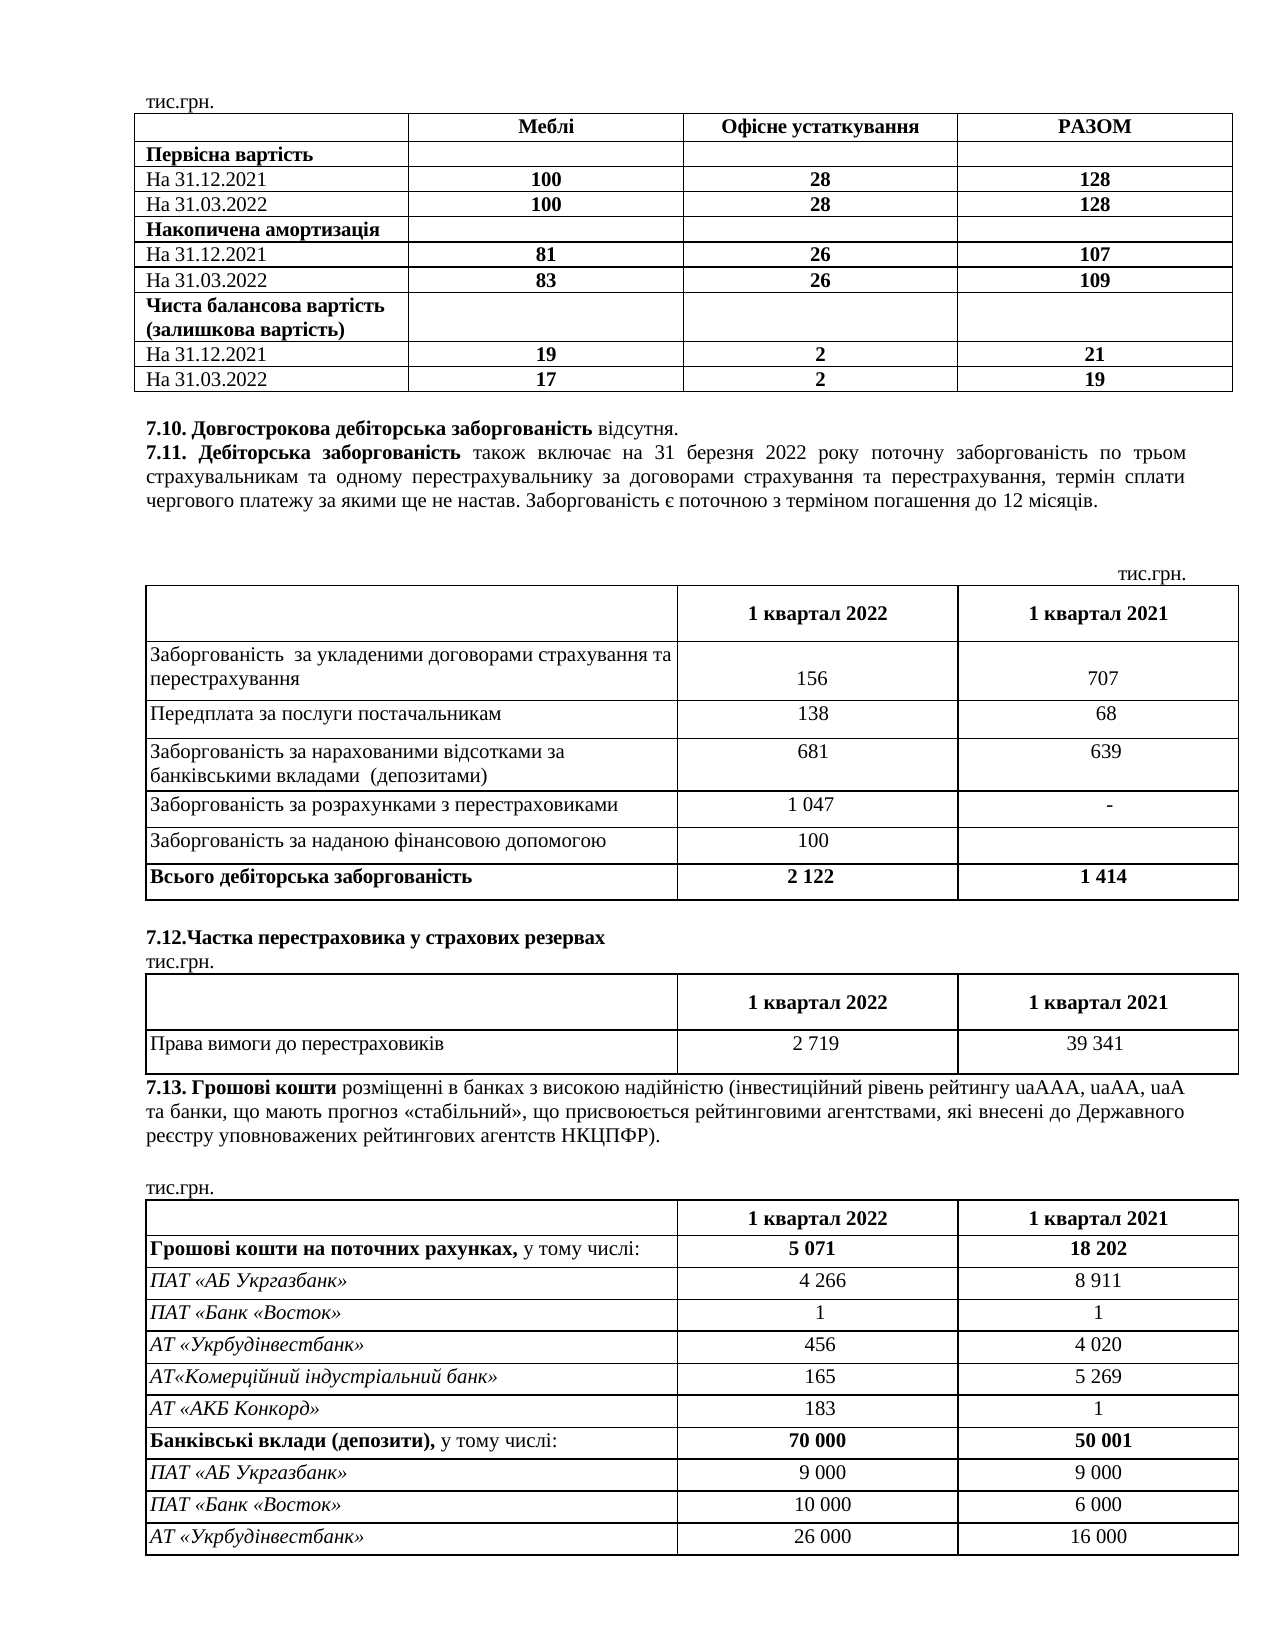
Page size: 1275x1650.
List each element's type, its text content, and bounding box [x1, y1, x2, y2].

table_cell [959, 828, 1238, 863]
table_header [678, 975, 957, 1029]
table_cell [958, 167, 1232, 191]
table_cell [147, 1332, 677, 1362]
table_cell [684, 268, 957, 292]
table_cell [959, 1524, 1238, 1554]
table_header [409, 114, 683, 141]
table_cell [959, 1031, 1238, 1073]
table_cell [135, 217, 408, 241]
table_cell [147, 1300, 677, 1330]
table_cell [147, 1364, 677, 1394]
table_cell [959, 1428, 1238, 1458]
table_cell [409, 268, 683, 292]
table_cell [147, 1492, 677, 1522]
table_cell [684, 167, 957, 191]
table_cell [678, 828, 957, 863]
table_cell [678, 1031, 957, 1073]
text 7.10. Довгострокова дебіторська заборгованість відсутня. [146, 416, 1186, 440]
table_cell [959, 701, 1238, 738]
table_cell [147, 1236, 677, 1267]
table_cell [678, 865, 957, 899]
text 7.12.Частка перестраховика у страхових резервах тис.грн. [146, 925, 1186, 973]
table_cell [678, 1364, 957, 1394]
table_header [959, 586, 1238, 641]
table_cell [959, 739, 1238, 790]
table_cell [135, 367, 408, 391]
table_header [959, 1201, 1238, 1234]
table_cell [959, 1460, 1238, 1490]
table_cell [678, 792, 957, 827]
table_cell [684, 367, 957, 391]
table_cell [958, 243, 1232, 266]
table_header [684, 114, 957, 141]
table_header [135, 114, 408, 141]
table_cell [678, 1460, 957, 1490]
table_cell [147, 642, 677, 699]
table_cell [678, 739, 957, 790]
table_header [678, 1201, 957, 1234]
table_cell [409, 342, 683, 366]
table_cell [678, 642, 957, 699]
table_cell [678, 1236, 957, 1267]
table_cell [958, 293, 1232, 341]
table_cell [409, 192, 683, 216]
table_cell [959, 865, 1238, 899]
text тис.грн. [146, 1147, 1186, 1199]
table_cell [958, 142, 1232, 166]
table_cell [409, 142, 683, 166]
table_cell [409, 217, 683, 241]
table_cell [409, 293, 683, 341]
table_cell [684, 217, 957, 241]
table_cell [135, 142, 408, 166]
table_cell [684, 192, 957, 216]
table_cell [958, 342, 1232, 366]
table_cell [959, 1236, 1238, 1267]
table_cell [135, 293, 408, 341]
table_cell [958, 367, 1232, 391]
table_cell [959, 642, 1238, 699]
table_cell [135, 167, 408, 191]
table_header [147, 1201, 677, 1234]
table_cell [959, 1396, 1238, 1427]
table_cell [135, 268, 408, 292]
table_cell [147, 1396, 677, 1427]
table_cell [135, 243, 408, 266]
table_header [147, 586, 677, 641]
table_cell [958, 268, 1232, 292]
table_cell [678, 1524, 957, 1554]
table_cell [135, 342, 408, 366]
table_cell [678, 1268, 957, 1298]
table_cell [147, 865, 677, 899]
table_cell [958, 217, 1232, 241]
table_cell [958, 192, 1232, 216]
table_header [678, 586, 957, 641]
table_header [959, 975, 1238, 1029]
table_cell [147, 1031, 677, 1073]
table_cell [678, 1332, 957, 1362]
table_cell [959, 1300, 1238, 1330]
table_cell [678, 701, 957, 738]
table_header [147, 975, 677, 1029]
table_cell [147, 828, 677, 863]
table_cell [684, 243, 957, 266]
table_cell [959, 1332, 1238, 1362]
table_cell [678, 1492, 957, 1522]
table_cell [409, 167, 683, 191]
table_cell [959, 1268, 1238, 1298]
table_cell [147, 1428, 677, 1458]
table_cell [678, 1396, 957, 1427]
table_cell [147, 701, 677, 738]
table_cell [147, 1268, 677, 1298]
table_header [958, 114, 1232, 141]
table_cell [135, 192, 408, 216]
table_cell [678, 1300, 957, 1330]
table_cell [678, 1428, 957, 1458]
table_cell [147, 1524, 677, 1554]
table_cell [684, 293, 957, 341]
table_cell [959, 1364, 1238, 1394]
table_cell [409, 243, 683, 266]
text тис.грн. [146, 560, 1186, 584]
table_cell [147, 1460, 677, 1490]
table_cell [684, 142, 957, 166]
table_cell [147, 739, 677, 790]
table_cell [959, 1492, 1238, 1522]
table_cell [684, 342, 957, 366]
text 7.13. Грошові кошти розміщенні в банках з високою надійністю (інвестиційний рівень рейтингу uaAAA, uaAA, uaA та банки, що мають прогноз «стабільний», що присвоюється рейтинговими агентствами, які внесені до Державного реєстру уповноважених рейтингових агентств НКЦПФР). [146, 1075, 1186, 1147]
text 7.11. Дебіторська заборгованість також включає на 31 березня 2022 року поточну заборгованість по трьом страхувальникам та одному перестрахувальнику за договорами страхування та перестрахування, термін сплати чергового платежу за якими ще не настав. Заборгованість є поточною з терміном погашення до 12 місяців. [146, 440, 1186, 512]
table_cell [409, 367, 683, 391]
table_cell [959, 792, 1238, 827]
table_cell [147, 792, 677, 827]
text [146, 88, 1186, 113]
